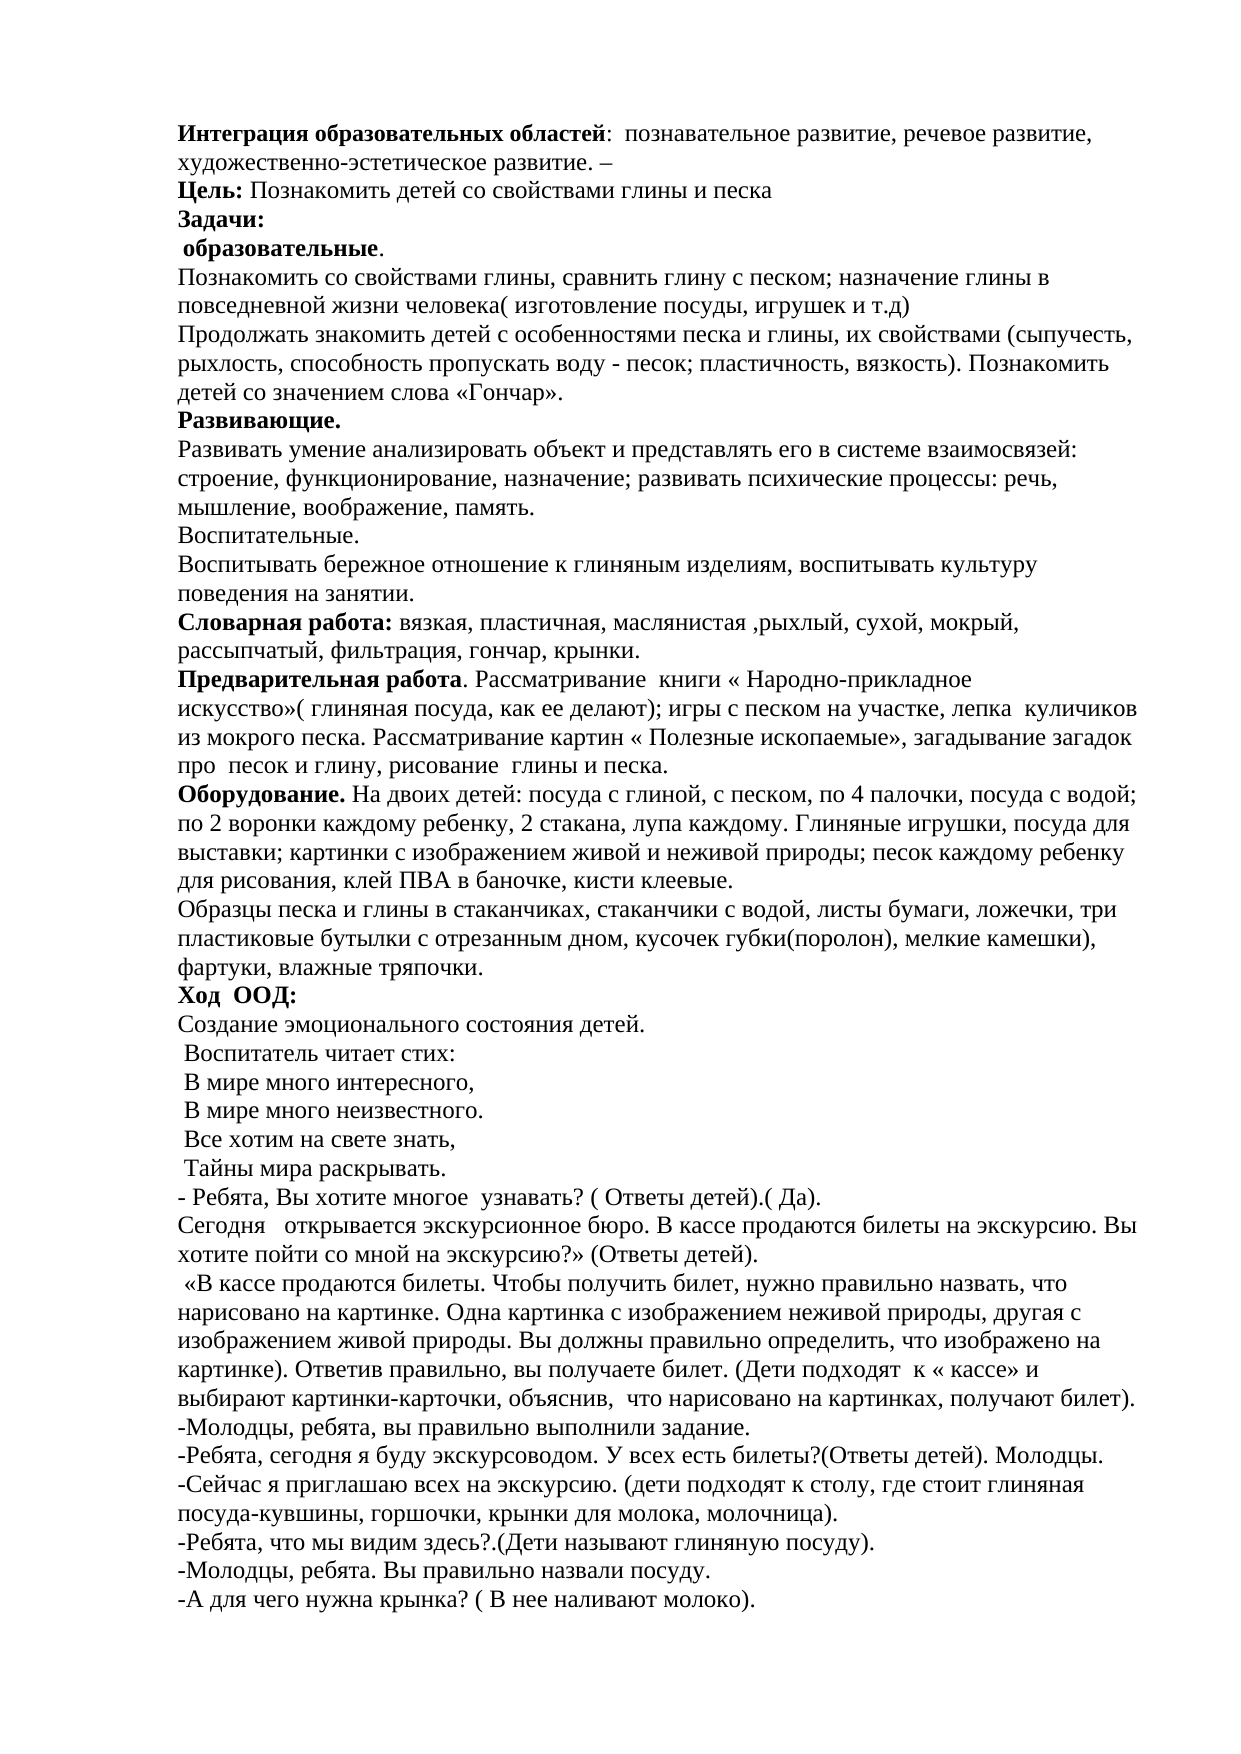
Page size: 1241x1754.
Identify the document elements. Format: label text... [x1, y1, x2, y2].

text -А для чего нужна крынка? ( В нее наливают молоко). [177, 1584, 1152, 1613]
text Воспитательные. [177, 521, 1152, 549]
text В мире много неизвестного. [177, 1096, 1152, 1124]
text Познакомить со свойствами глины, сравнить глину с песком; назначение глины в повседневной жизни человека( изготовление посуды, игрушек и т.д) [177, 262, 1152, 319]
text Воспитывать бережное отношение к глиняным изделиям, воспитывать культуру поведения на занятии. [177, 549, 1152, 607]
text -Ребята, что мы видим здесь?.(Дети называют глиняную посуду). [177, 1527, 1152, 1556]
text Ход ООД: [177, 981, 1152, 1009]
text «В кассе продаются билеты. Чтобы получить билет, нужно правильно назвать, что нарисовано на картинке. Одна картинка с изображением неживой природы, другая с изображением живой природы. Вы должны правильно определить, что изображено на картинке). Ответив правильно, вы получаете билет. (Дети подходят к « кассе» и выбирают картинки-карточки, объяснив, что нарисовано на картинках, получают билет). [177, 1268, 1152, 1412]
text Развивать умение анализировать объект и представлять его в системе взаимосвязей: строение, функционирование, назначение; развивать психические процессы: речь, мышление, воображение, память. [177, 434, 1152, 521]
text Образцы песка и глины в стаканчиках, стаканчики с водой, листы бумаги, ложечки, три пластиковые бутылки с отрезанным дном, кусочек губки(поролон), мелкие камешки), фартуки, влажные тряпочки. [177, 894, 1152, 981]
text образовательные. [177, 233, 1152, 262]
text Сегодня открывается экскурсионное бюро. В кассе продаются билеты на экскурсию. Вы хотите пойти со мной на экскурсию?» (Ответы детей). [177, 1211, 1152, 1268]
text Интеграция образовательных областей: познавательное развитие, речевое развитие, художественно-эстетическое развитие. – Цель: Познакомить детей со свойствами глины и песка Задачи: [177, 118, 1152, 233]
text Словарная работа: вязкая, пластичная, маслянистая ,рыхлый, сухой, мокрый, рассыпчатый, фильтрация, гончар, крынки. [177, 607, 1152, 664]
text Оборудование. На двоих детей: посуда с глиной, с песком, по 4 палочки, посуда с водой; по 2 воронки каждому ребенку, 2 стакана, лупа каждому. Глиняные игрушки, посуда для выставки; картинки с изображением живой и неживой природы; песок каждому ребенку для рисования, клей ПВА в баночке, кисти клеевые. [177, 779, 1152, 894]
text Предварительная работа. Рассматривание книги « Народно-прикладное искусство»( глиняная посуда, как ее делают); игры с песком на участке, лепка куличиков из мокрого песка. Рассматривание картин « Полезные ископаемые», загадывание загадок про песок и глину, рисование глины и песка. [177, 664, 1152, 779]
text Создание эмоционального состояния детей. [177, 1009, 1152, 1038]
text Продолжать знакомить детей с особенностями песка и глины, их свойствами (сыпучесть, рыхлость, способность пропускать воду - песок; пластичность, вязкость). Познакомить детей со значением слова «Гончар». [177, 319, 1152, 406]
text -Ребята, сегодня я буду экскурсоводом. У всех есть билеты?(Ответы детей). Молодцы. [177, 1441, 1152, 1469]
text -Молодцы, ребята, вы правильно выполнили задание. [177, 1412, 1152, 1441]
text Тайны мира раскрывать. [177, 1153, 1152, 1182]
text -Молодцы, ребята. Вы правильно назвали посуду. [177, 1556, 1152, 1584]
text -Сейчас я приглашаю всех на экскурсию. (дети подходят к столу, где стоит глиняная посуда-кувшины, горшочки, крынки для молока, молочница). [177, 1469, 1152, 1527]
text Воспитатель читает стих: [177, 1038, 1152, 1067]
text - Ребята, Вы хотите многое узнавать? ( Ответы детей).( Да). [177, 1182, 1152, 1211]
text Развивающие. [177, 406, 1152, 434]
text Все хотим на свете знать, [177, 1124, 1152, 1153]
text В мире много интересного, [177, 1067, 1152, 1096]
